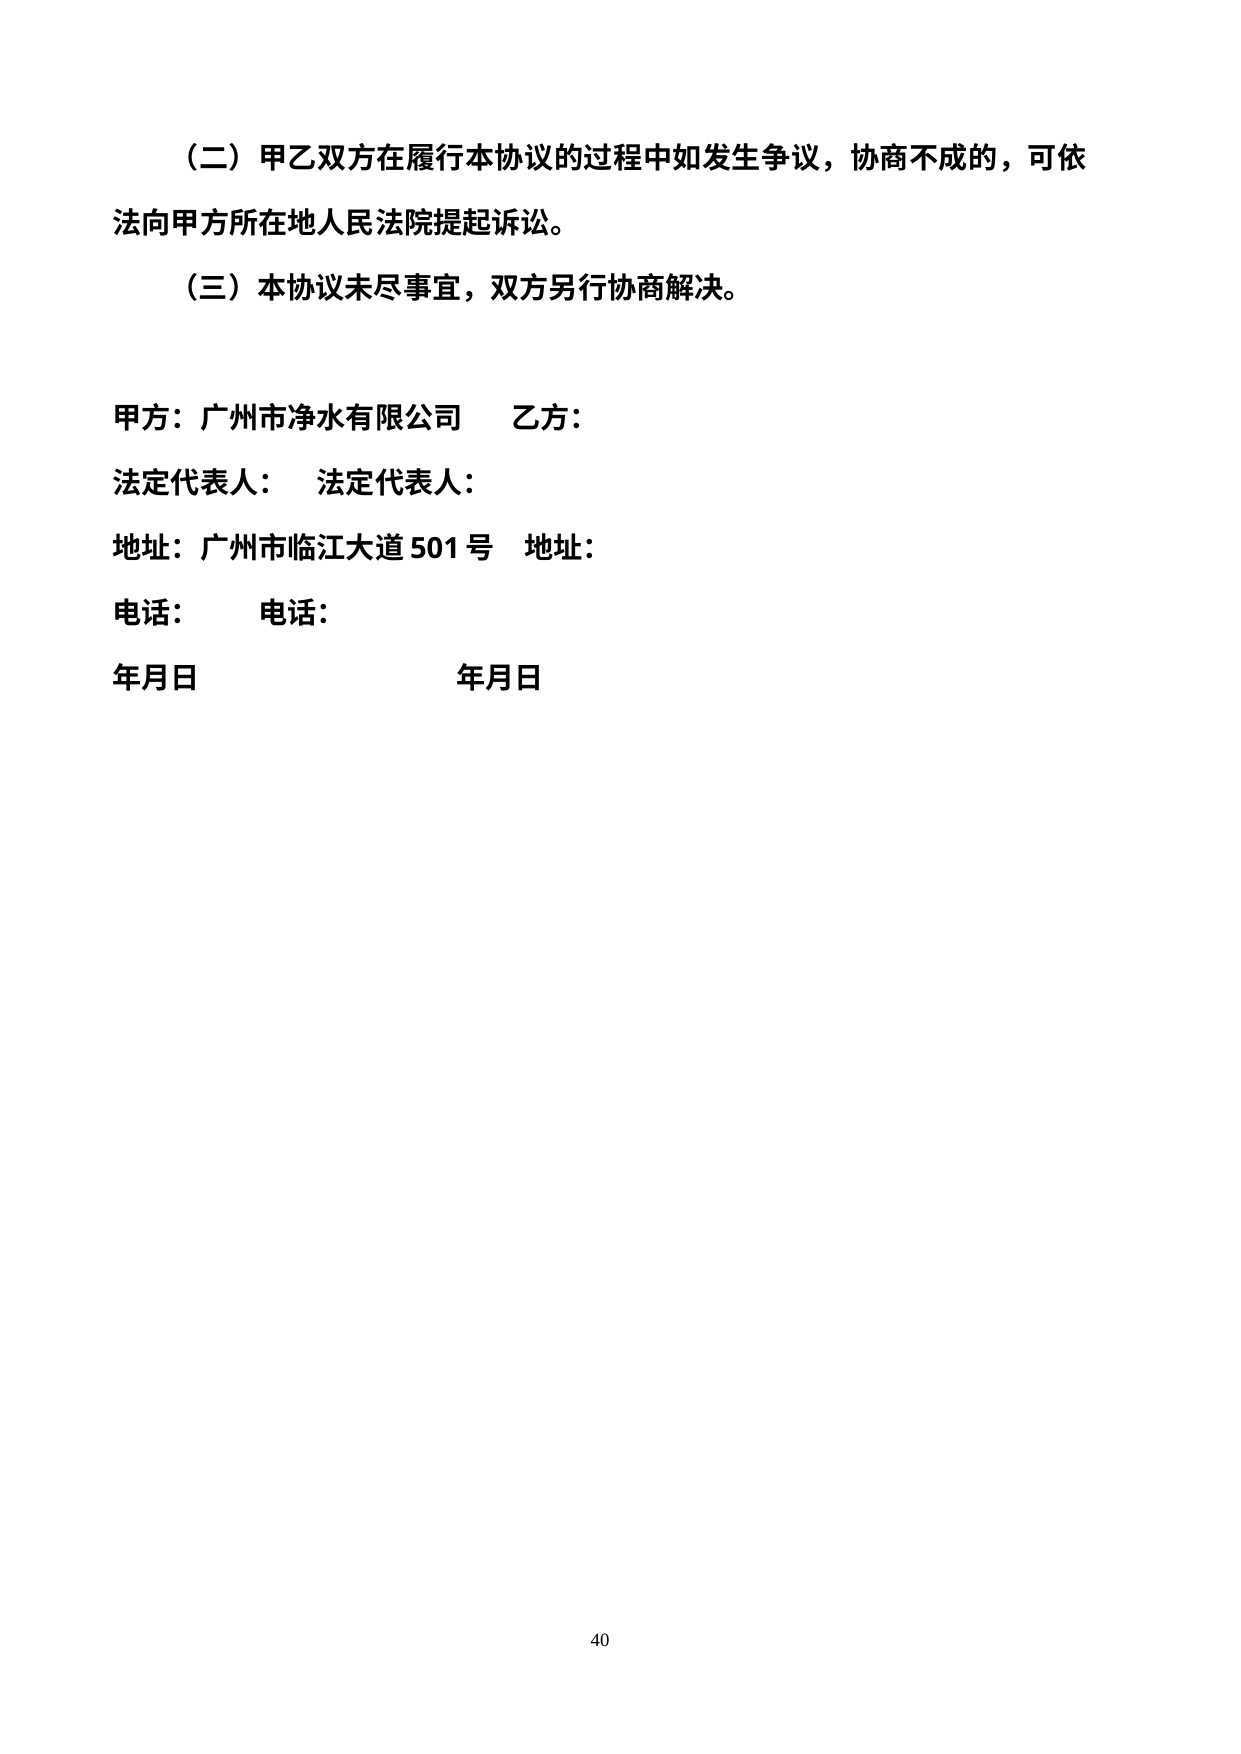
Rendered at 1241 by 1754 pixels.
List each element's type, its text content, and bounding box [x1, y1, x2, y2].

text 地址：广州市临江大道501号 地址： [112, 514, 1087, 579]
text 甲方：广州市净水有限公司 乙方： [112, 384, 1087, 449]
text 年月日 年月日 [112, 644, 1087, 709]
text 电话： 电话： [112, 579, 1087, 644]
text 法定代表人： 法定代表人： [112, 449, 1087, 514]
text （二）甲乙双方在履行本协议的过程中如发生争议，协商不成的，可依法向甲方所在地人民法院提起诉讼。 [112, 124, 1087, 254]
text （三）本协议未尽事宜，双方另行协商解决。 [112, 254, 1087, 319]
